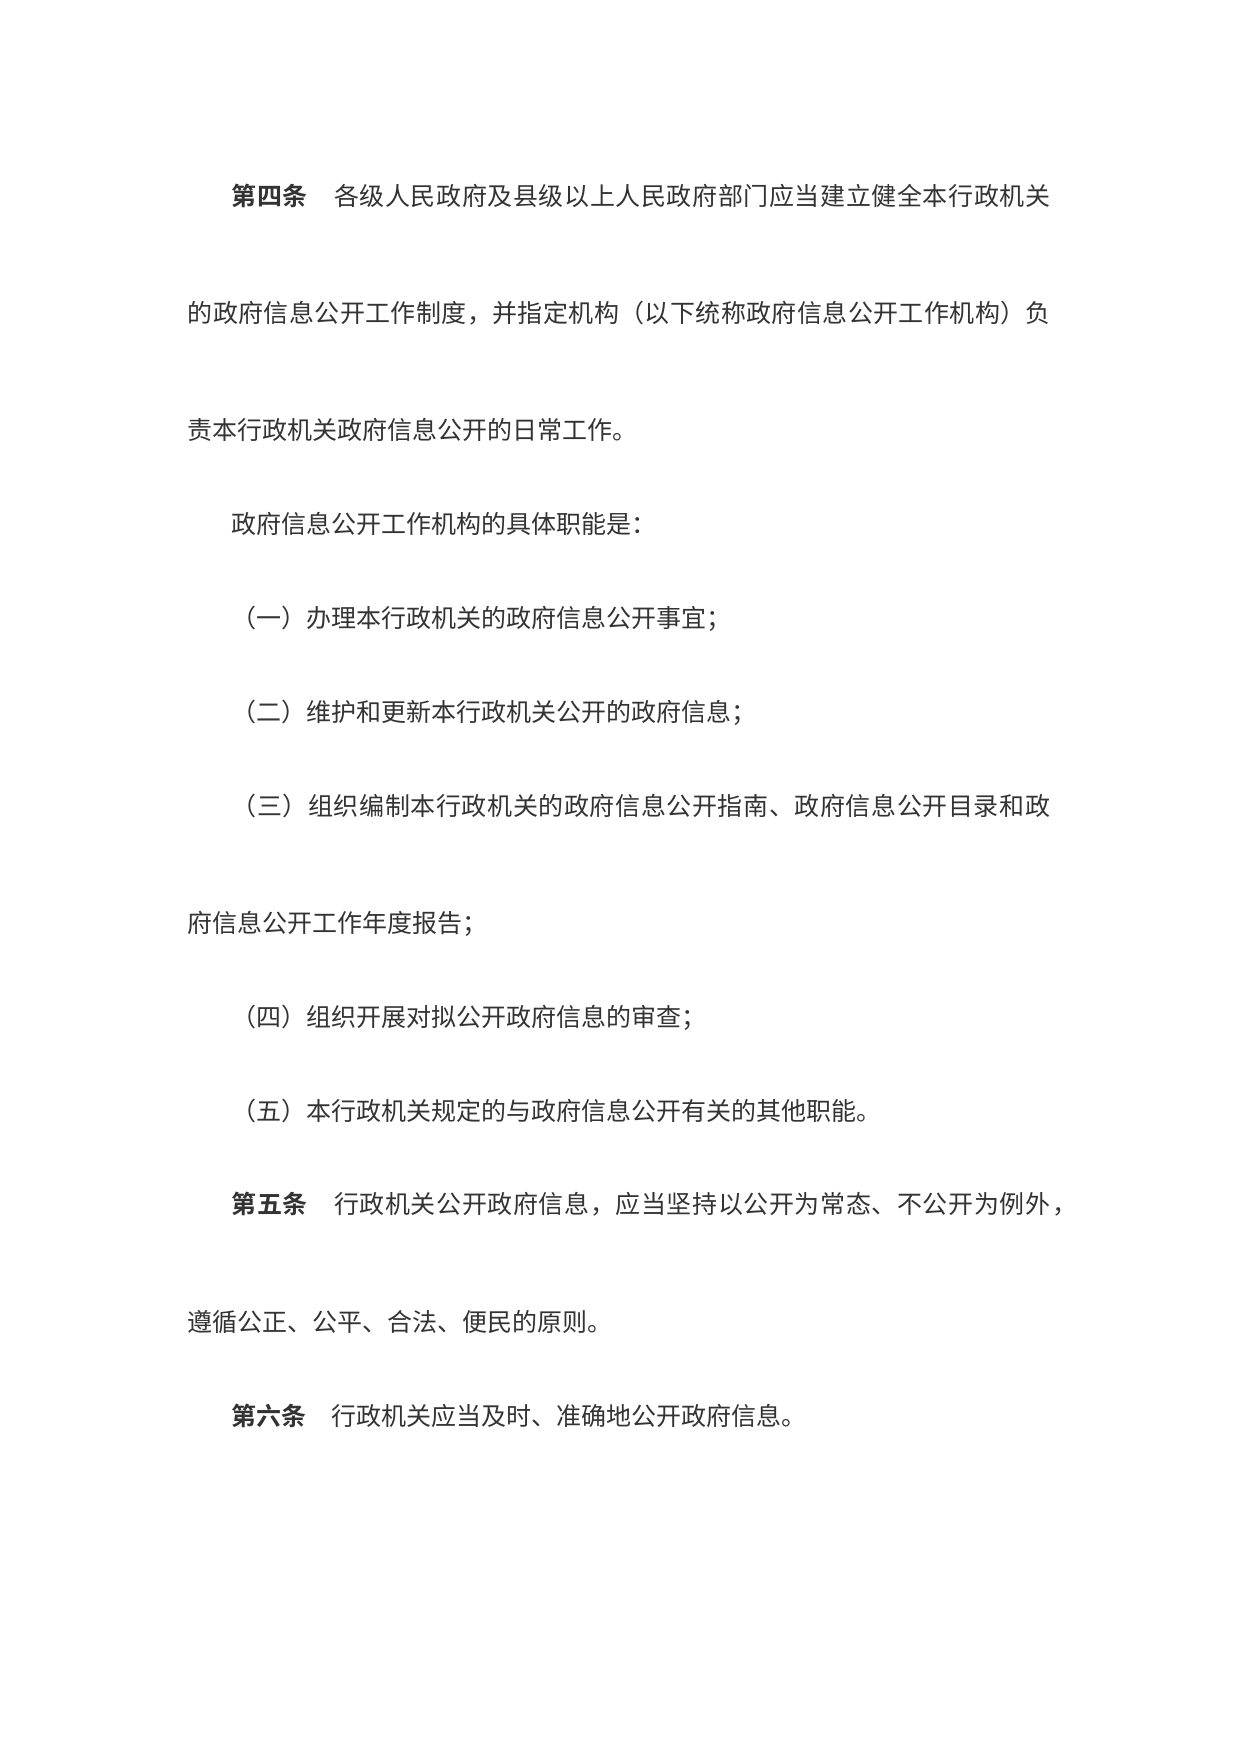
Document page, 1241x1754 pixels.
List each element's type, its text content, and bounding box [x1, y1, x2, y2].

text （一）办理本行政机关的政府信息公开事宜； [187, 584, 1053, 649]
text 政府信息公开工作机构的具体职能是： [187, 490, 1053, 555]
text 第六条 行政机关应当及时、准确地公开政府信息。 [187, 1382, 1053, 1447]
text 第四条 各级人民政府及县级以上人民政府部门应当建立健全本行政机关的政府信息公开工作制度，并指定机构（以下统称政府信息公开工作机构）负责本行政机关政府信息公开的日常工作。 [187, 162, 1053, 461]
text （五）本行政机关规定的与政府信息公开有关的其他职能。 [187, 1077, 1053, 1142]
text （四）组织开展对拟公开政府信息的审查； [187, 983, 1053, 1048]
text （三）组织编制本行政机关的政府信息公开指南、政府信息公开目录和政府信息公开工作年度报告； [187, 772, 1053, 954]
text （二）维护和更新本行政机关公开的政府信息； [187, 678, 1053, 743]
text 第五条 行政机关公开政府信息，应当坚持以公开为常态、不公开为例外，遵循公正、公平、合法、便民的原则。 [187, 1171, 1053, 1353]
